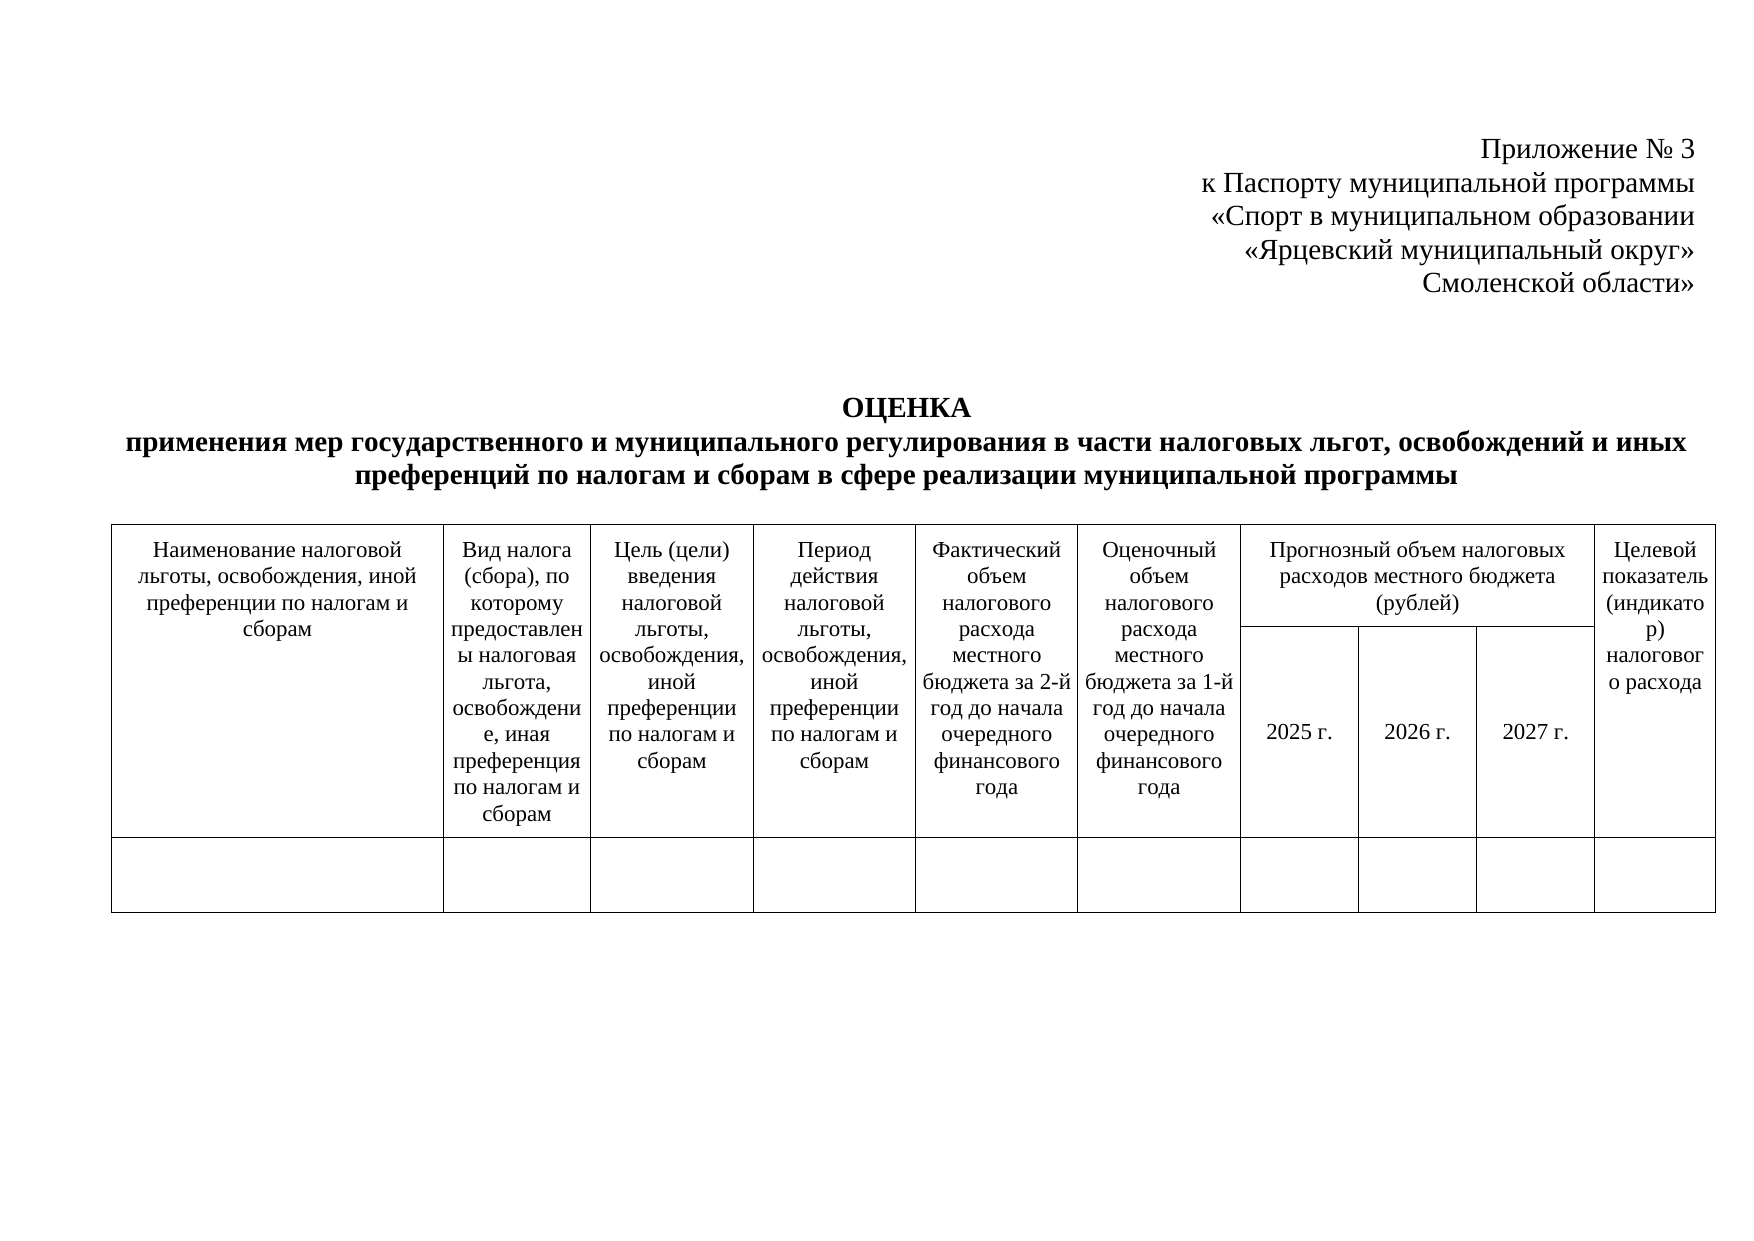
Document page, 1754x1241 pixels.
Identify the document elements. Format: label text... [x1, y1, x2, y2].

table_cell [1078, 838, 1240, 912]
table_cell [916, 838, 1077, 912]
table_header Наименование налоговой льготы, освобождения, иной преференции по налогам и сборам [112, 525, 443, 837]
text Приложение № 3 [797, 131, 1695, 165]
table_header Прогнозный объем налоговых расходов местного бюджета (рублей) [1241, 525, 1594, 626]
table_cell [754, 838, 915, 912]
table_cell 2025 г. [1241, 627, 1358, 837]
table_header Цель (цели) введения налоговой льготы, освобождения, иной преференции по налогам и сборам [591, 525, 753, 837]
table_header Оценочный объем налогового расхода местного бюджета за 1-й год до начала очередного финансового года [1078, 525, 1240, 837]
table_cell [1595, 838, 1715, 912]
table_cell [112, 838, 443, 912]
table_header Фактический объем налогового расхода местного бюджета за 2-й год до начала очередного финансового года [916, 525, 1077, 837]
text Смоленской области» [118, 266, 1695, 299]
text «Спорт в муниципальном образовании [118, 198, 1695, 232]
text к Паспорту муниципальной программы [118, 165, 1695, 198]
text применения мер государственного и муниципального регулирования в части налоговых льгот, освобождений и иных преференций по налогам и сборам в сфере реализации муниципальной программы [118, 424, 1695, 491]
table_cell [444, 838, 590, 912]
table_header Целевой показатель (индикатор) налогового расхода [1595, 525, 1715, 837]
table_header Период действия налоговой льготы, освобождения, иной преференции по налогам и сборам [754, 525, 915, 837]
text ОЦЕНКА [118, 390, 1695, 424]
table_cell [1359, 838, 1476, 912]
table_cell 2026 г. [1359, 627, 1476, 837]
table_cell [1477, 838, 1594, 912]
table_header Вид налога (сбора), по которому предоставлены налоговая льгота, освобождение, иная преференция по налогам и сборам [444, 525, 590, 837]
table_cell 2027 г. [1477, 627, 1594, 837]
table_cell [1241, 838, 1358, 912]
table_cell [591, 838, 753, 912]
text «Ярцевский муниципальный округ» [118, 232, 1695, 266]
